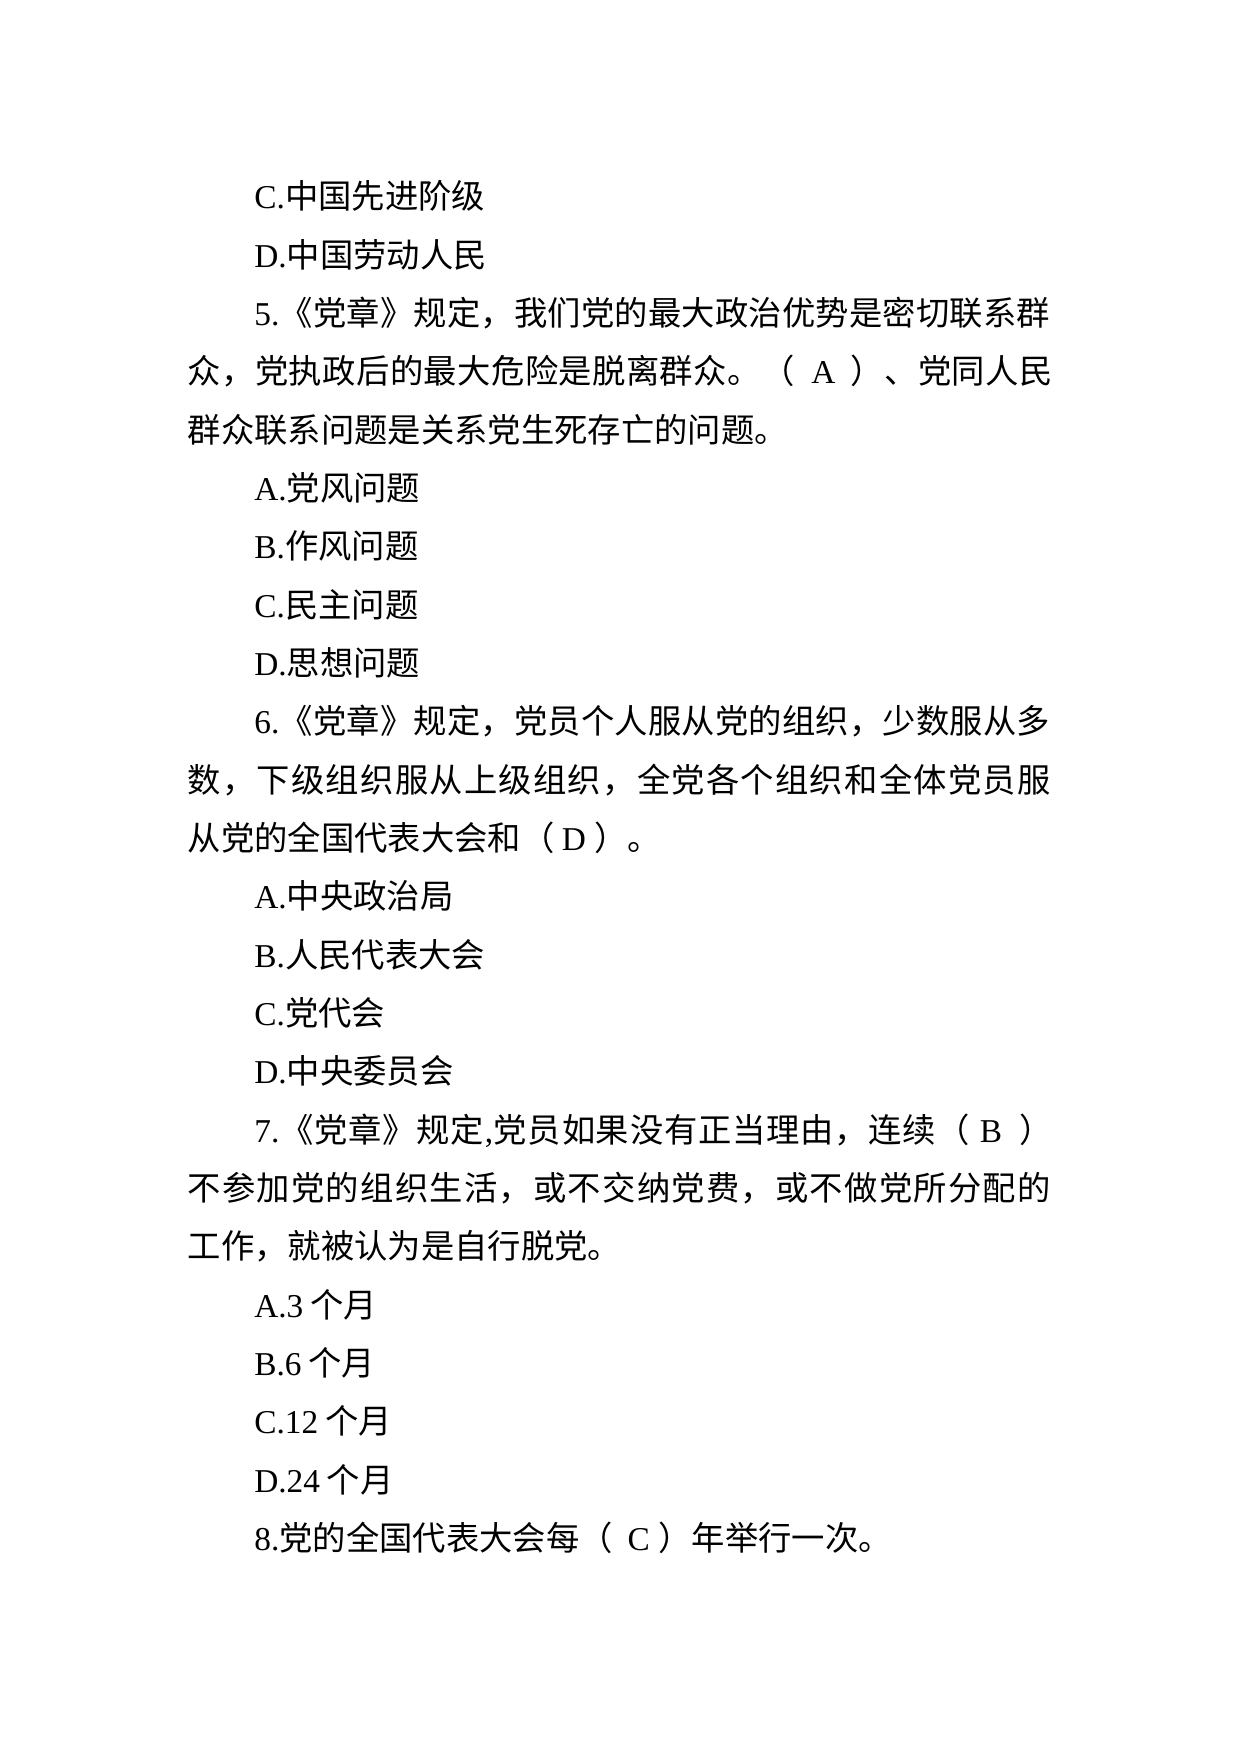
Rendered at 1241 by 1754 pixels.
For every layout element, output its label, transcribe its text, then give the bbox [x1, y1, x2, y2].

text B.人民代表大会 [187, 920, 1053, 979]
text D.中央委员会 [187, 1037, 1053, 1095]
text C.12个月 [187, 1387, 1053, 1445]
text A.中央政治局 [187, 862, 1053, 920]
text C.中国先进阶级 [187, 162, 1053, 220]
text D.中国劳动人民 [187, 220, 1053, 279]
text 5.《党章》规定，我们党的最大政治优势是密切联系群众，党执政后的最大危险是脱离群众。（ A ）、党同人民群众联系问题是关系党生死存亡的问题。 [187, 279, 1053, 454]
text D.思想问题 [187, 629, 1053, 687]
text 7.《党章》规定,党员如果没有正当理由，连续（ B ）不参加党的组织生活，或不交纳党费，或不做党所分配的工作，就被认为是自行脱党。 [187, 1095, 1053, 1270]
text 8.党的全国代表大会每（ C ）年举行一次。 [187, 1504, 1053, 1562]
text B.作风问题 [187, 512, 1053, 570]
text C.党代会 [187, 979, 1053, 1037]
text A.党风问题 [187, 454, 1053, 512]
text 6.《党章》规定，党员个人服从党的组织，少数服从多数，下级组织服从上级组织，全党各个组织和全体党员服从党的全国代表大会和（ D ）。 [187, 687, 1053, 862]
text B.6个月 [187, 1329, 1053, 1387]
text C.民主问题 [187, 570, 1053, 629]
text D.24个月 [187, 1445, 1053, 1504]
text A.3个月 [187, 1270, 1053, 1329]
